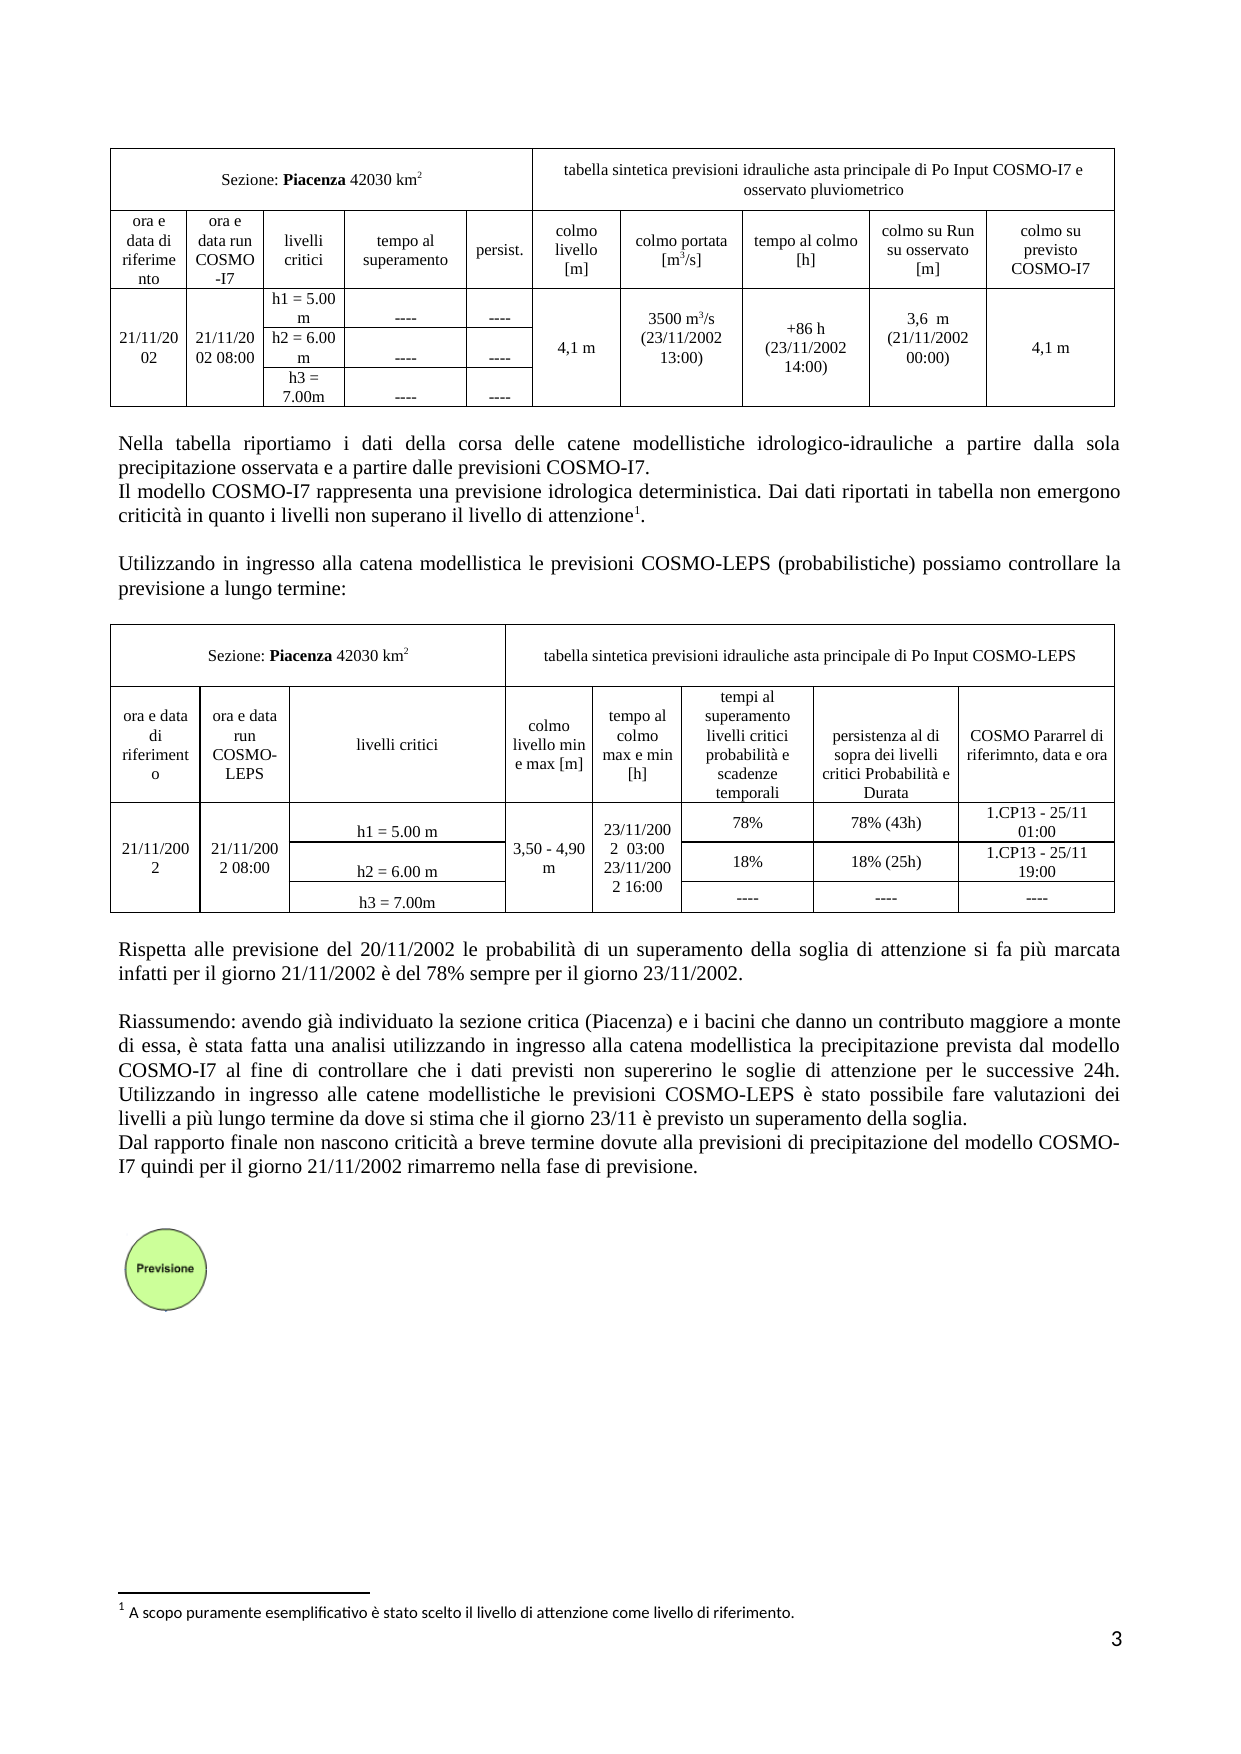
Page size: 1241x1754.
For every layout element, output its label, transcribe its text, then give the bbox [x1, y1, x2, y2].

table_cell colmo portata [m3/s] [621, 211, 742, 288]
table_cell tempo al colmo max e min [h] [593, 687, 681, 802]
table_cell tempi al superamento livelli critici probabilità e scadenze temporali [682, 687, 813, 802]
table_header Sezione: Piacenza 42030 km2 [111, 149, 532, 210]
table_cell colmo su Run su osservato [m] [870, 211, 986, 288]
table_cell 23/11/2002 03:00 23/11/2002 16:00 [593, 803, 681, 912]
table_cell [533, 289, 620, 406]
table_cell h3 = 7.00m [290, 882, 505, 912]
table_cell 3500 m3/s (23/11/2002 13:00) [621, 289, 742, 406]
table_cell tempo al superamento [345, 211, 466, 288]
table_cell 3,50 - 4,90 m [506, 803, 592, 912]
table_cell ---- [345, 328, 466, 367]
table_cell ---- [345, 368, 466, 406]
table_cell h3 = 7.00m [264, 368, 344, 406]
table_cell ---- [467, 368, 532, 406]
table_cell 21/11/2002 [111, 803, 199, 912]
table_cell colmo livello [m] [533, 211, 620, 288]
table_cell 1.CP13 - 25/11 19:00 [959, 843, 1114, 881]
table_cell ---- [814, 882, 958, 912]
table_cell colmo su previsto COSMO-I7 [987, 211, 1114, 288]
table_cell COSMO Pararrel di riferimnto, data e ora [959, 687, 1114, 802]
table_cell livelli critici [290, 687, 505, 802]
table_cell +86 h (23/11/2002 14:00) [743, 289, 869, 406]
table_cell 78% [682, 803, 813, 841]
table_cell 18% (25h) [814, 843, 958, 881]
table_cell ---- [467, 289, 532, 327]
picture [118, 1226, 210, 1312]
text Dal rapporto finale non nascono criticità a breve termine dovute alla previsioni di precipitazione del modello COSMO-I7 quindi per il giorno 21/11/2002 rimarremo nella fase di previsione. [118, 1130, 1122, 1178]
table_cell h2 = [264, 328, 344, 367]
table_cell ora e data run COSMO-LEPS [201, 687, 289, 802]
table_cell ora e data run COSMO-I7 [187, 211, 263, 288]
text Nella tabella riportiamo i dati della corsa delle catene modellistiche idrologico-idrauliche a partire dalla sola precipitazione osservata e a partire dalle previsioni COSMO-I7. [118, 431, 1122, 479]
table_header tabella sintetica previsioni idrauliche asta principale di Po Input COSMO-I7 e osservato pluviometrico [533, 149, 1114, 210]
table_cell [987, 289, 1114, 406]
table_cell 78% (43h) [814, 803, 958, 841]
text Il modello COSMO-I7 rappresenta una previsione idrologica deterministica. Dai dati riportati in tabella non emergono criticità in quanto i livelli non superano il livello di attenzione. [118, 479, 1122, 527]
table_cell ---- [345, 289, 466, 327]
table_cell ---- [682, 882, 813, 912]
table_cell 21/11/2002 [111, 289, 186, 406]
table_cell 3,6 m (21/11/2002 00:00) [870, 289, 986, 406]
table_cell h1 = [290, 803, 505, 841]
table_cell colmo livello min e max [m] [506, 687, 592, 802]
table_cell ---- [959, 882, 1114, 912]
table_cell persist. [467, 211, 532, 288]
table_cell 18% [682, 843, 813, 881]
table_cell ---- [467, 328, 532, 367]
table_cell tempo al colmo [h] [743, 211, 869, 288]
table_cell 1.CP13 - 25/11 01:00 [959, 803, 1114, 841]
table_cell 21/11/2002 08:00 [201, 803, 289, 912]
text Riassumendo: avendo già individuato la sezione critica (Piacenza) e i bacini che danno un contributo maggiore a monte di essa, è stata fatta una analisi utilizzando in ingresso alla catena modellistica la precipitazione prevista dal modello COSMO-I7 al fine di controllare che i dati previsti non supererino le soglie di attenzione per le successive 24h. Utilizzando in ingresso alle catene modellistiche le previsioni COSMO-LEPS è stato possibile fare valutazioni dei livelli a più lungo termine da dove si stima che il giorno 23/11 è previsto un superamento della soglia. [118, 1009, 1122, 1130]
table_cell 21/11/2002 08:00 [187, 289, 263, 406]
text Utilizzando in ingresso alla catena modellistica le previsioni COSMO-LEPS (probabilistiche) possiamo controllare la previsione a lungo termine: [118, 551, 1122, 599]
table_cell h2 = [290, 843, 505, 881]
text Rispetta alle previsione del 20/11/2002 le probabilità di un superamento della soglia di attenzione si fa più marcata infatti per il giorno 21/11/2002 è del 78% sempre per il giorno 23/11/2002. [118, 937, 1122, 985]
table_header Sezione: Piacenza 42030 km2 [111, 625, 505, 686]
table_cell ora e data di riferimento [111, 687, 199, 802]
table_header tabella sintetica previsioni idrauliche asta principale di Po Input COSMO-LEPS [506, 625, 1114, 686]
table_cell h1 = [264, 289, 344, 327]
table_cell persistenza al di sopra dei livelli critici Probabilità e Durata [814, 687, 958, 802]
table_cell livelli critici [264, 211, 344, 288]
table_cell ora e data di riferimento [111, 211, 186, 288]
